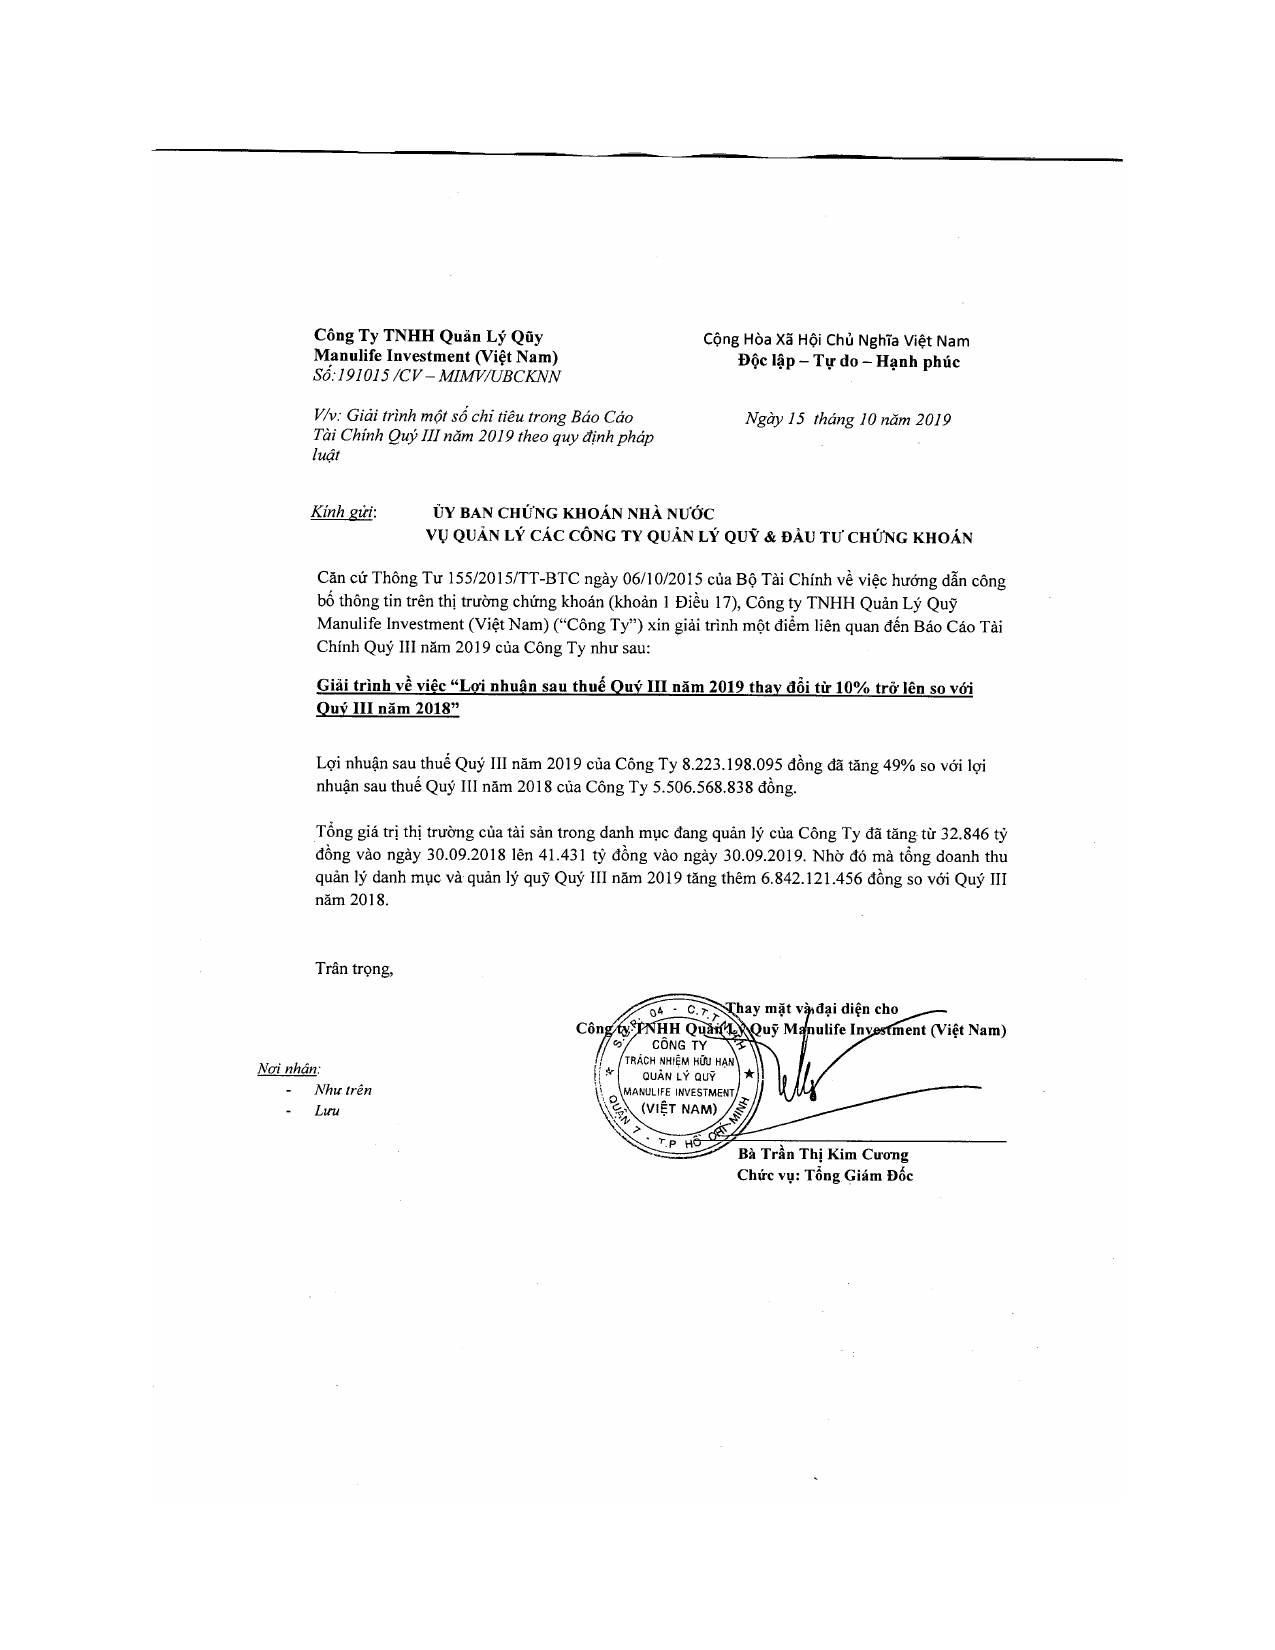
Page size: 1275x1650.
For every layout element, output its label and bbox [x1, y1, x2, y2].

picture [150, 149, 1123, 1500]
